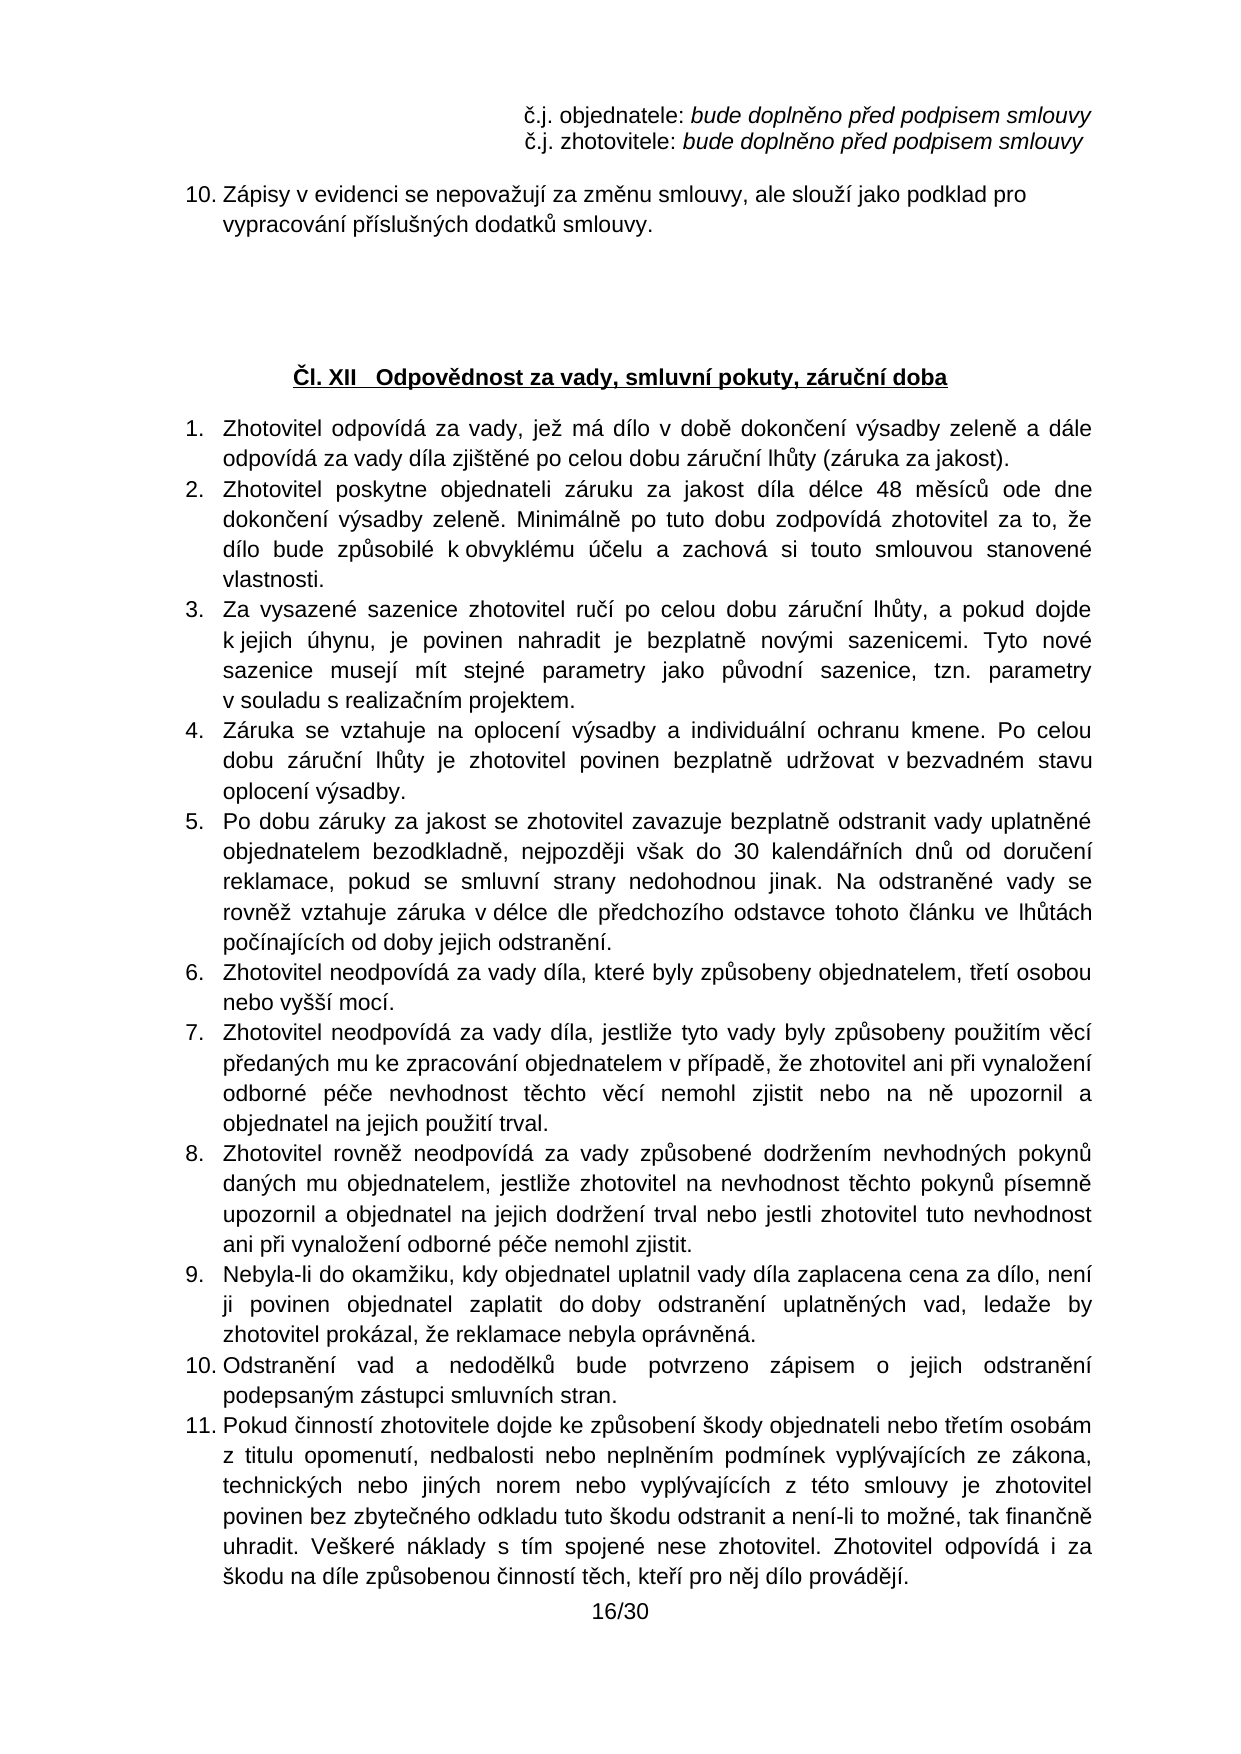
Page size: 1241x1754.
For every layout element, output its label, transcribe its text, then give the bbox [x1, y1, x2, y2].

list Odstranění vad a nedodělků bude potvrzeno zápisem o jejich odstranění podepsaným zástupci smluvních stran. [185, 1352, 1093, 1408]
list Zhotovitel poskytne objednateli záruku za jakost díla délce 48 měsíců ode dne dokončení výsadby zeleně. Minimálně po tuto dobu zodpovídá zhotovitel za to, že dílo bude způsobilé k obvyklému účelu a zachová si touto smlouvou stanovené vlastnosti. [185, 476, 1093, 593]
list Záruka se vztahuje na oplocení výsadby a individuální ochranu kmene. Po celou dobu záruční lhůty je zhotovitel povinen bezplatně udržovat v bezvadném stavu oplocení výsadby. [185, 717, 1093, 804]
list Pokud činností zhotovitele dojde ke způsobení škody objednateli nebo třetím osobám z titulu opomenutí, nedbalosti nebo neplněním podmínek vyplývajících ze zákona, technických nebo jiných norem nebo vyplývajících z této smlouvy je zhotovitel povinen bez zbytečného odkladu tuto škodu odstranit a není-li to možné, tak finančně uhradit. Veškeré náklady s tím spojené nese zhotovitel. Zhotovitel odpovídá i za škodu na díle způsobenou činností těch, kteří pro něj dílo provádějí. [185, 1412, 1093, 1589]
list Po dobu záruky za jakost se zhotovitel zavazuje bezplatně odstranit vady uplatněné objednatelem bezodkladně, nejpozději však do 30 kalendářních dnů od doručení reklamace, pokud se smluvní strany nedohodnou jinak. Na odstraněné vady se rovněž vztahuje záruka v délce dle předchozího odstavce tohoto článku ve lhůtách počínajících od doby jejich odstranění. [185, 808, 1093, 955]
list Zhotovitel odpovídá za vady, jež má dílo v době dokončení výsadby zeleně a dále odpovídá za vady díla zjištěné po celou dobu záruční lhůty (záruka za jakost). [185, 415, 1093, 472]
list Zhotovitel neodpovídá za vady díla, jestliže tyto vady byly způsobeny použitím věcí předaných mu ke zpracování objednatelem v případě, že zhotovitel ani při vynaložení odborné péče nevhodnost těchto věcí nemohl zjistit nebo na ně upozornil a objednatel na jejich použití trval. [185, 1019, 1093, 1136]
list Za vysazené sazenice zhotovitel ručí po celou dobu záruční lhůty, a pokud dojde k jejich úhynu, je povinen nahradit je bezplatně novými sazenicemi. Tyto nové sazenice musejí mít stejné parametry jako původní sazenice, tzn. parametry v souladu s realizačním projektem. [185, 596, 1093, 713]
list Zhotovitel neodpovídá za vady díla, které byly způsobeny objednatelem, třetí osobou nebo vyšší mocí. [185, 959, 1093, 1016]
list Zápisy v evidenci se nepovažují za změnu smlouvy, ale slouží jako podklad pro vypracování příslušných dodatků smlouvy. [185, 181, 1093, 237]
list Zhotovitel rovněž neodpovídá za vady způsobené dodržením nevhodných pokynů daných mu objednatelem, jestliže zhotovitel na nevhodnost těchto pokynů písemně upozornil a objednatel na jejich dodržení trval nebo jestli zhotovitel tuto nevhodnost ani při vynaložení odborné péče nemohl zjistit. [185, 1140, 1093, 1257]
list Nebyla-li do okamžiku, kdy objednatel uplatnil vady díla zaplacena cena za dílo, není ji povinen objednatel zaplatit do doby odstranění uplatněných vad, ledaže by zhotovitel prokázal, že reklamace nebyla oprávněná. [185, 1261, 1093, 1348]
text Čl. XII Odpovědnost za vady, smluvní pokuty, záruční doba [148, 364, 1093, 391]
